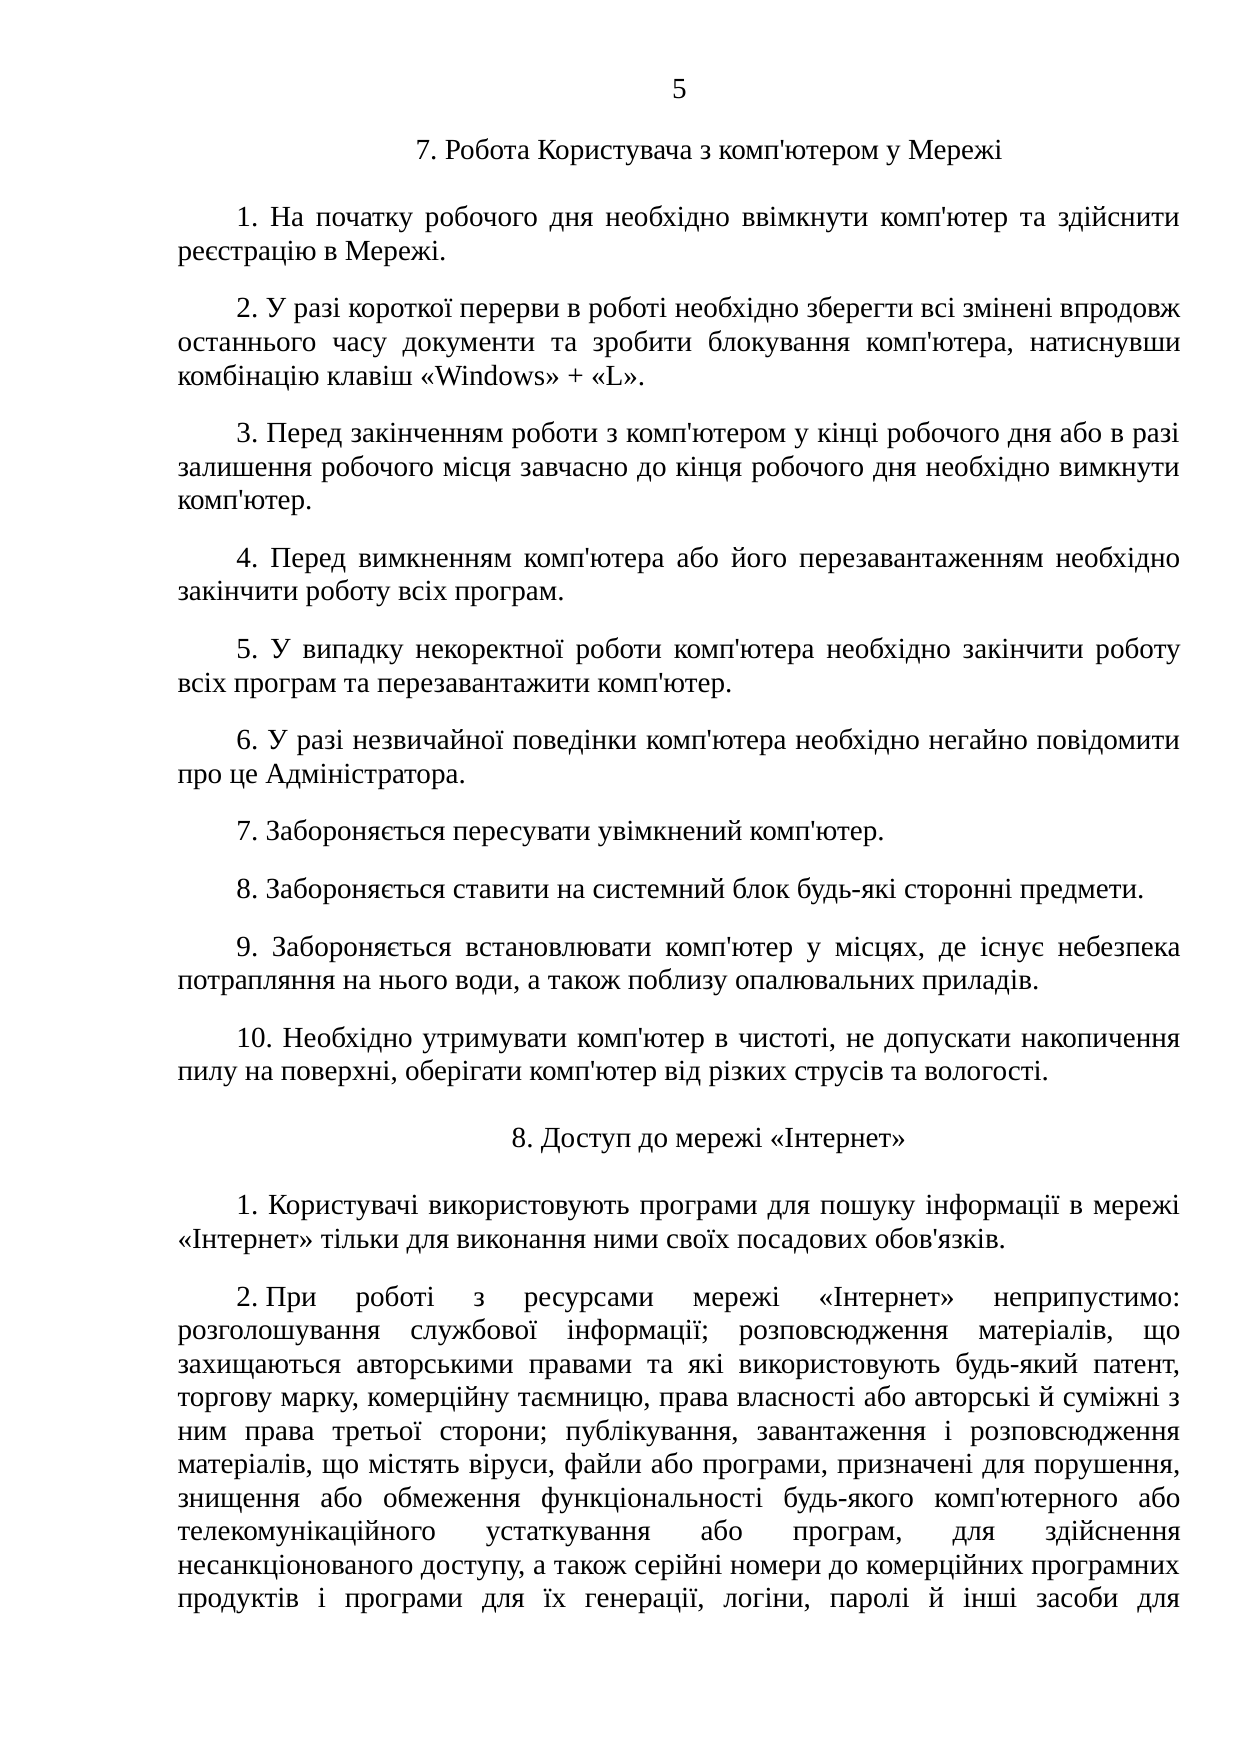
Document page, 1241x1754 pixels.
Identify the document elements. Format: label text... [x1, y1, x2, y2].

text 10. Необхідно утримувати комп'ютер в чистоті, не допускати накопичення пилу на поверхні, оберігати комп'ютер від різких струсів та вологості. [177, 1020, 1181, 1087]
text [177, 1279, 1181, 1614]
text 5. У випадку некоректної роботи комп'ютера необхідно закінчити роботу всіх програм та перезавантажити комп'ютер. [177, 631, 1181, 698]
text 9. Забороняється встановлювати комп'ютер у місцях, де існує небезпека потрапляння на нього води, а також поблизу опалювальних приладів. [177, 929, 1181, 996]
text 2. У разі короткої перерви в роботі необхідно зберегти всі змінені впродовж останнього часу документи та зробити блокування комп'ютера, натиснувши комбінацію клавіш «Windows» + «L». [177, 291, 1181, 391]
text 4. Перед вимкненням комп'ютера або його перезавантаженням необхідно закінчити роботу всіх програм. [177, 540, 1181, 607]
text 8. Забороняється ставити на системний блок будь-які сторонні предмети. [177, 871, 1181, 904]
text 3. Перед закінченням роботи з комп'ютером у кінці робочого дня або в разі залишення робочого місця завчасно до кінця робочого дня необхідно вимкнути комп'ютер. [177, 415, 1181, 516]
text 7. Робота Користувача з комп'ютером у Мережі [177, 132, 1181, 166]
text 1. На початку робочого дня необхідно ввімкнути комп'ютер та здійснити реєстрацію в Мережі. [177, 199, 1181, 267]
text 6. У разі незвичайної поведінки комп'ютера необхідно негайно повідомити про це Адміністратора. [177, 722, 1181, 789]
text 1. Користувачі використовують програми для пошуку інформації в мережі «Інтернет» тільки для виконання ними своїх посадових обов'язків. [177, 1187, 1181, 1254]
text 7. Забороняється пересувати увімкнений комп'ютер. [177, 813, 1181, 847]
text 8. Доступ до мережі «Інтернет» [177, 1120, 1181, 1154]
